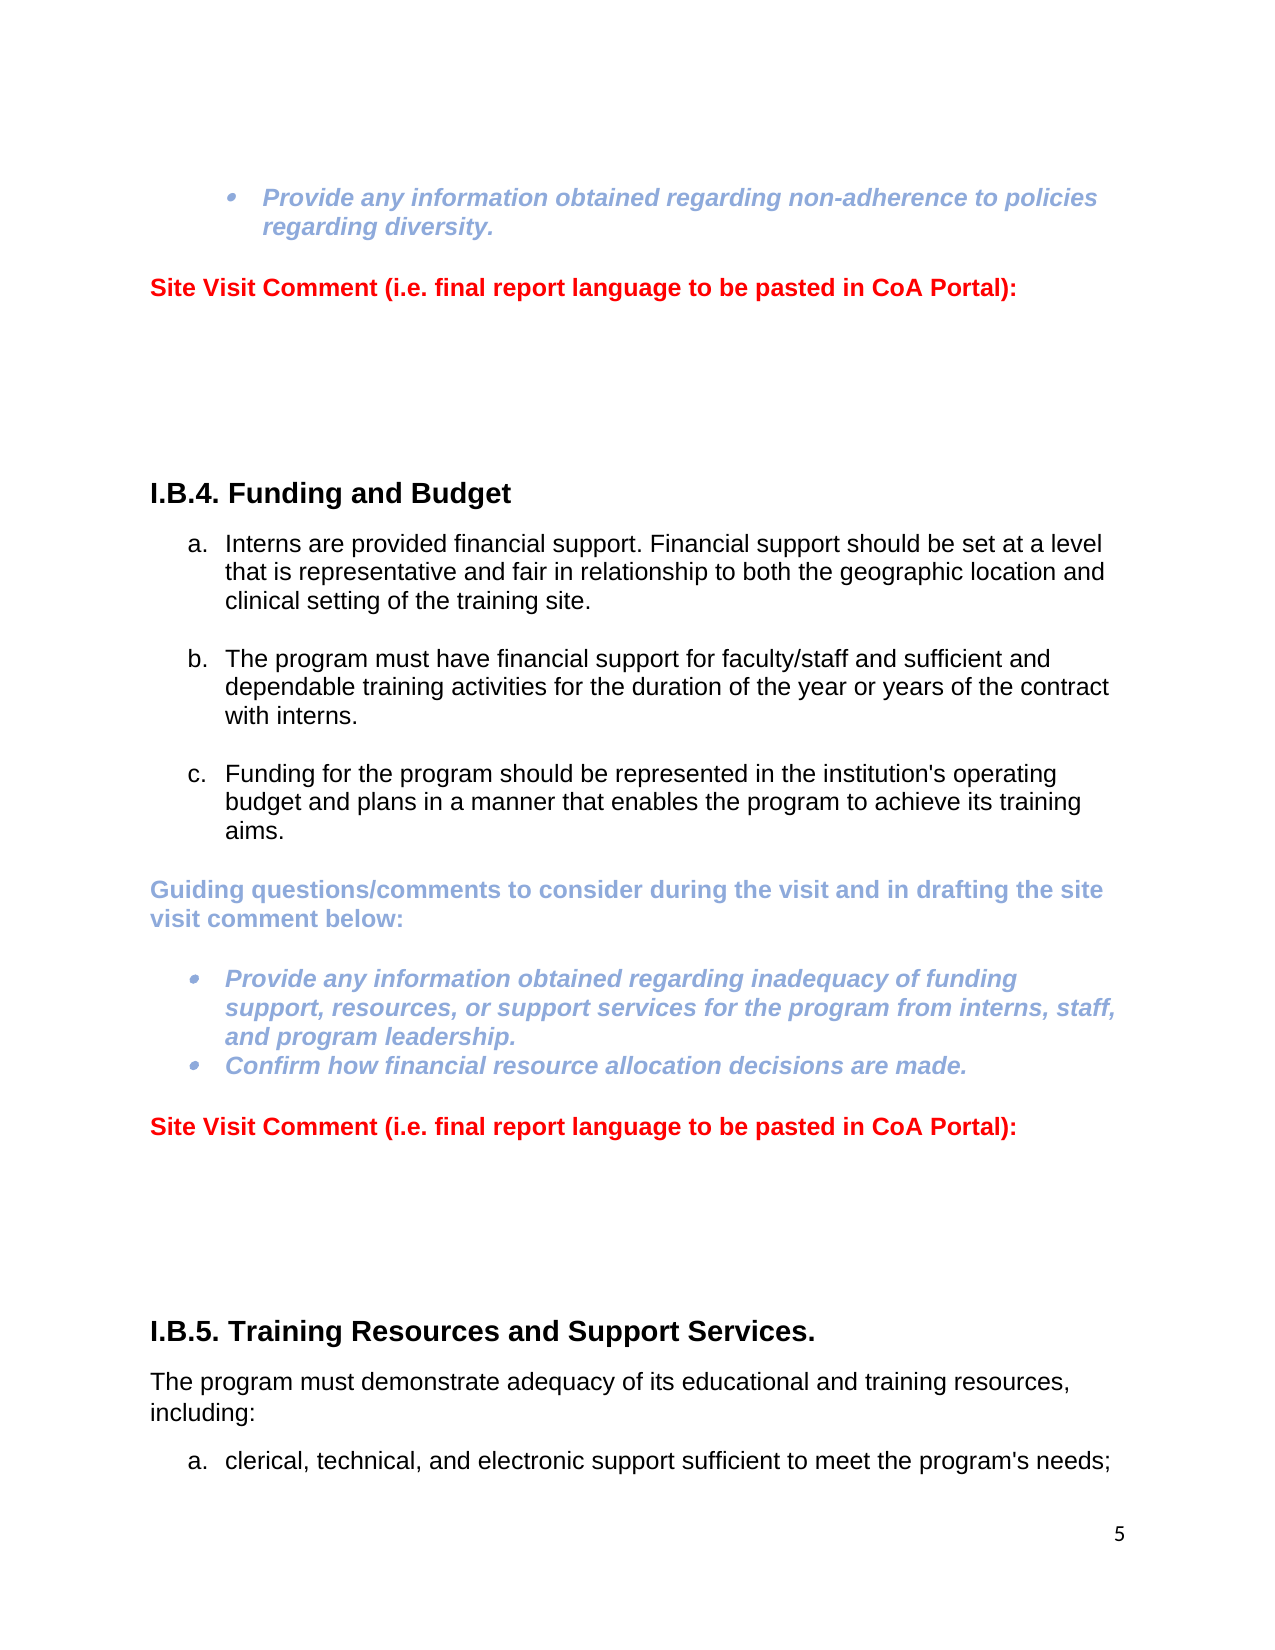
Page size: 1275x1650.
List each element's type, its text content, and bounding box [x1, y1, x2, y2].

text Site Visit Comment (i.e. final report language to be pasted in CoA Portal): [150, 1112, 1125, 1140]
text Guiding questions/comments to consider during the visit and in drafting the site visit comment below: [150, 875, 1125, 933]
text Site Visit Comment (i.e. final report language to be pasted in CoA Portal): [150, 273, 1125, 302]
list Interns are provided financial support. Financial support should be set at a level that is representative and fair in relationship to both the geographic location and clinical setting of the training site. [187, 528, 1125, 615]
list Funding for the program should be represented in the institution's operating budget and plans in a manner that enables the program to achieve its training aims. [187, 758, 1125, 845]
list Provide any information obtained regarding non-adherence to policies regarding diversity. [225, 183, 1125, 241]
list Confirm how financial resource allocation decisions are made. [188, 1049, 1125, 1080]
list clerical, technical, and electronic support sufficient to meet the program's needs; [187, 1446, 1125, 1475]
text I.B.4. Funding and Budget [150, 476, 1125, 509]
list The program must have financial support for faculty/staff and sufficient and dependable training activities for the duration of the year or years of the contract with interns. [187, 643, 1125, 730]
text The program must demonstrate adequacy of its educational and training resources, including: [150, 1367, 1125, 1427]
list Provide any information obtained regarding inadequacy of funding support, resources, or support services for the program from interns, staff, and program leadership. [188, 965, 1125, 1049]
text I.B.5. Training Resources and Support Services. [150, 1314, 1125, 1348]
